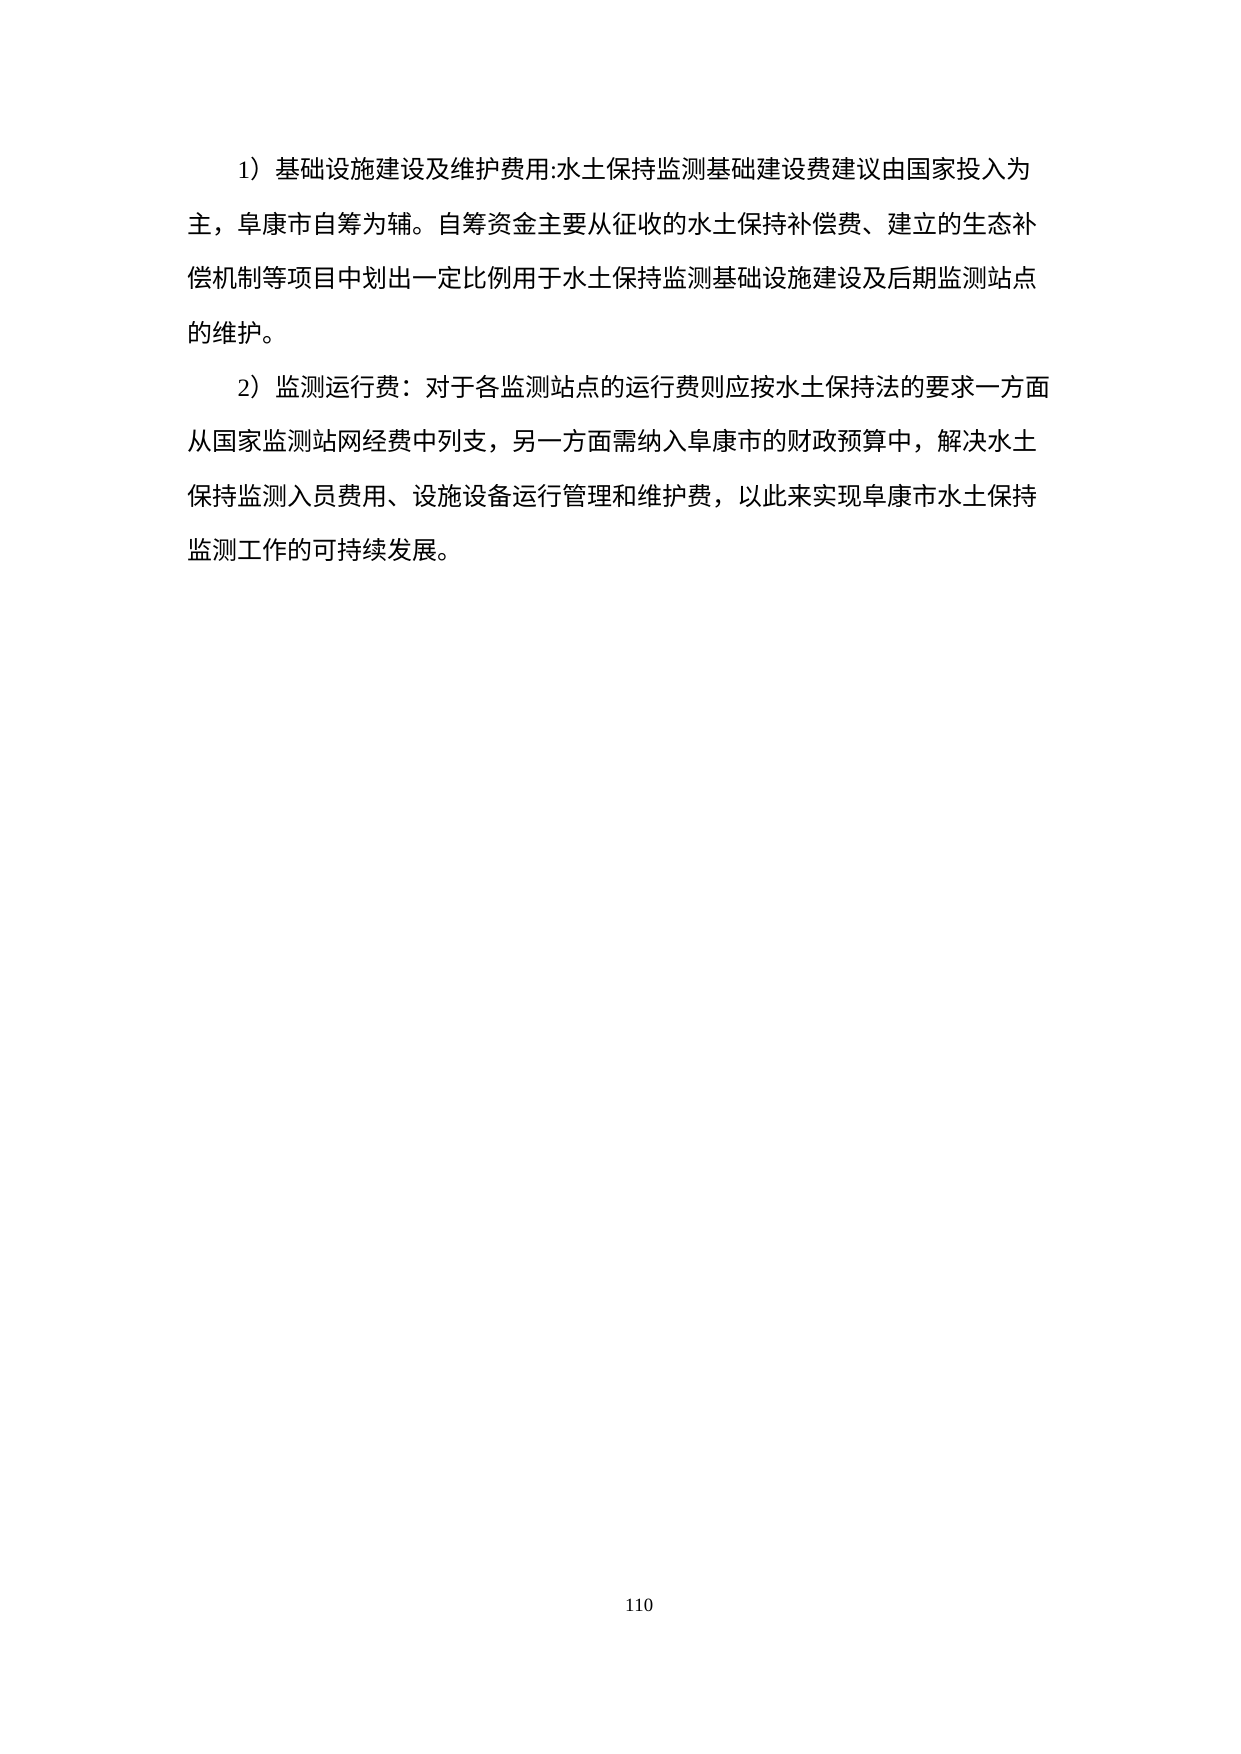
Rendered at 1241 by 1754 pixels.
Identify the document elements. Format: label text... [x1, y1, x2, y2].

text 1）基础设施建设及维护费用:水土保持监测基础建设费建议由国家投入为主，阜康市自筹为辅。自筹资金主要从征收的水土保持补偿费、建立的生态补偿机制等项目中划出一定比例用于水土保持监测基础设施建设及后期监测站点的维护。 [187, 150, 1053, 349]
text 2）监测运行费：对于各监测站点的运行费则应按水土保持法的要求一方面从国家监测站网经费中列支，另一方面需纳入阜康市的财政预算中，解决水土保持监测入员费用、设施设备运行管理和维护费，以此来实现阜康市水土保持监测工作的可持续发展。 [187, 367, 1053, 567]
